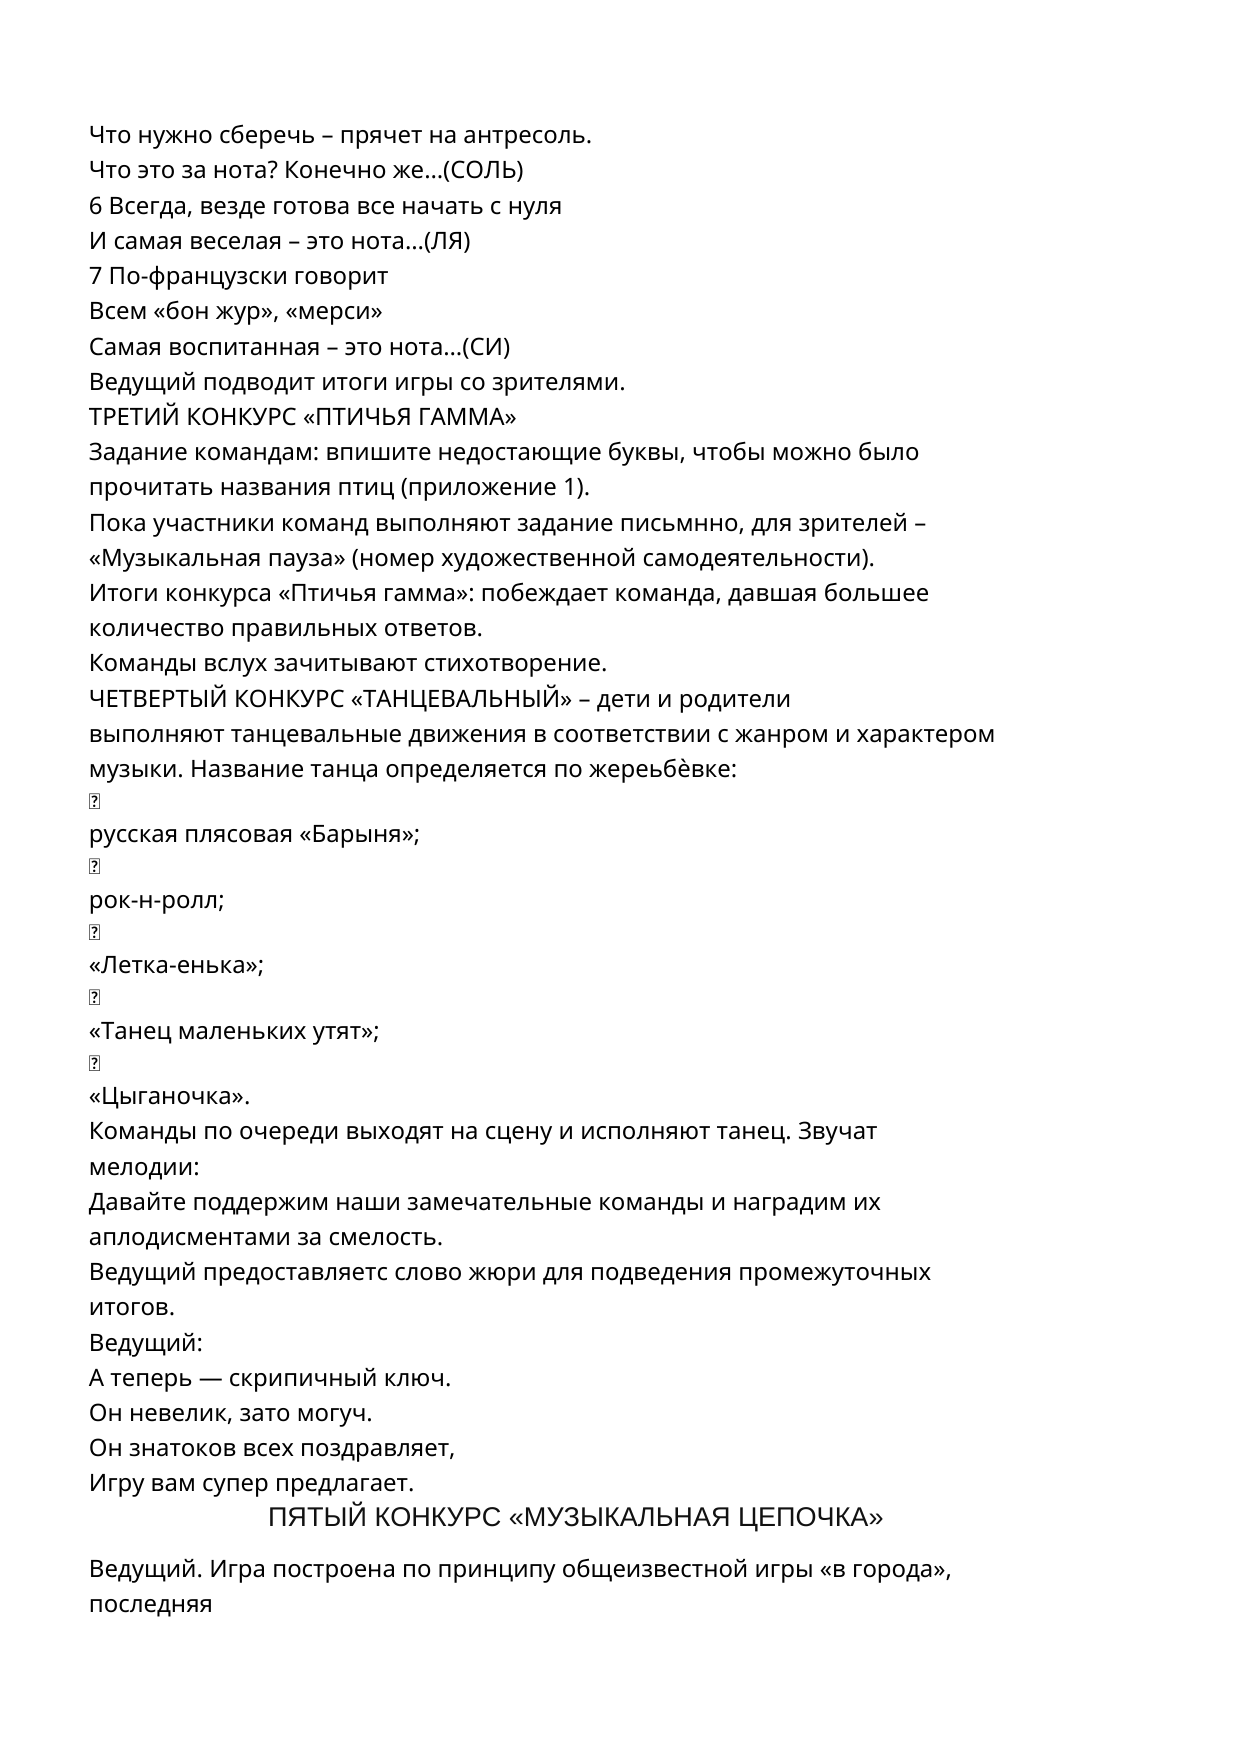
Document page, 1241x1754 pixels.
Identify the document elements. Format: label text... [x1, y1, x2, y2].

text «Цыганочка». [89, 1079, 1063, 1112]
text количество правильных ответов. [89, 611, 1063, 644]
text ТРЕТИЙ КОНКУРС «ПТИЧЬЯ ГАММА» [89, 400, 1063, 432]
text Давайте поддержим наши замечательные команды и наградим их [89, 1184, 1063, 1217]
text прочитать названия птиц (приложение 1). [89, 470, 1063, 503]
text  [89, 918, 1063, 946]
text Пока участники команд выполняют задание письмнно, для зрителей – [89, 505, 1063, 538]
text Всем «бон жур», «мерси» [89, 294, 1063, 327]
text  [89, 787, 1063, 815]
text ЧЕТВЕРТЫЙ КОНКУРС «ТАНЦЕВАЛЬНЫЙ» – дети и родители [89, 681, 1063, 714]
text Он невелик, зато могуч. [89, 1396, 1063, 1428]
text русская плясовая «Барыня»; [89, 817, 1063, 850]
text Ведущий предоставляетс слово жюри для подведения промежуточных [89, 1255, 1063, 1288]
text Самая воспитанная – это нота…(СИ) [89, 329, 1063, 362]
text  [89, 1049, 1063, 1077]
text итогов. [89, 1290, 1063, 1323]
text «Музыкальная пауза» (номер художественной самодеятельности). [89, 541, 1063, 573]
text Ведущий подводит итоги игры со зрителями. [89, 364, 1063, 397]
text Команды по очереди выходят на сцену и исполняют танец. Звучат [89, 1114, 1063, 1147]
text «Танец маленьких утят»; [89, 1013, 1063, 1046]
text 7 По-французски говорит [89, 259, 1063, 292]
text Ведущий. Игра построена по принципу общеизвестной игры «в города», [89, 1552, 1063, 1584]
text Он знатоков всех поздравляет, [89, 1431, 1063, 1464]
text Что это за нота? Конечно же…(СОЛЬ) [89, 153, 1063, 186]
text ПЯТЫЙ КОНКУРС «МУЗЫКАЛЬНАЯ ЦЕПОЧКА» [89, 1501, 1063, 1533]
text аплодисментами за смелость. [89, 1220, 1063, 1252]
text музыки. Название танца определяется по жереьбѐвке: [89, 752, 1063, 784]
text «Летка-енька»; [89, 948, 1063, 981]
text Игру вам супер предлагает. [89, 1466, 1063, 1499]
text последняя [89, 1587, 1063, 1620]
text Что нужно сберечь – прячет на антресоль. [89, 118, 1063, 151]
text Задание командам: впишите недостающие буквы, чтобы можно было [89, 435, 1063, 468]
text мелодии: [89, 1149, 1063, 1182]
text Итоги конкурса «Птичья гамма»: побеждает команда, давшая большее [89, 576, 1063, 608]
text А теперь — скрипичный ключ. [89, 1361, 1063, 1393]
text И самая веселая – это нота…(ЛЯ) [89, 224, 1063, 256]
text Команды вслух зачитывают стихотворение. [89, 646, 1063, 679]
text рок-н-ролл; [89, 883, 1063, 915]
text выполняют танцевальные движения в соответствии с жанром и характером [89, 717, 1063, 749]
text Ведущий: [89, 1325, 1063, 1358]
text 6 Всегда, везде готова все начать с нуля [89, 188, 1063, 221]
text  [89, 983, 1063, 1011]
text  [89, 852, 1063, 881]
